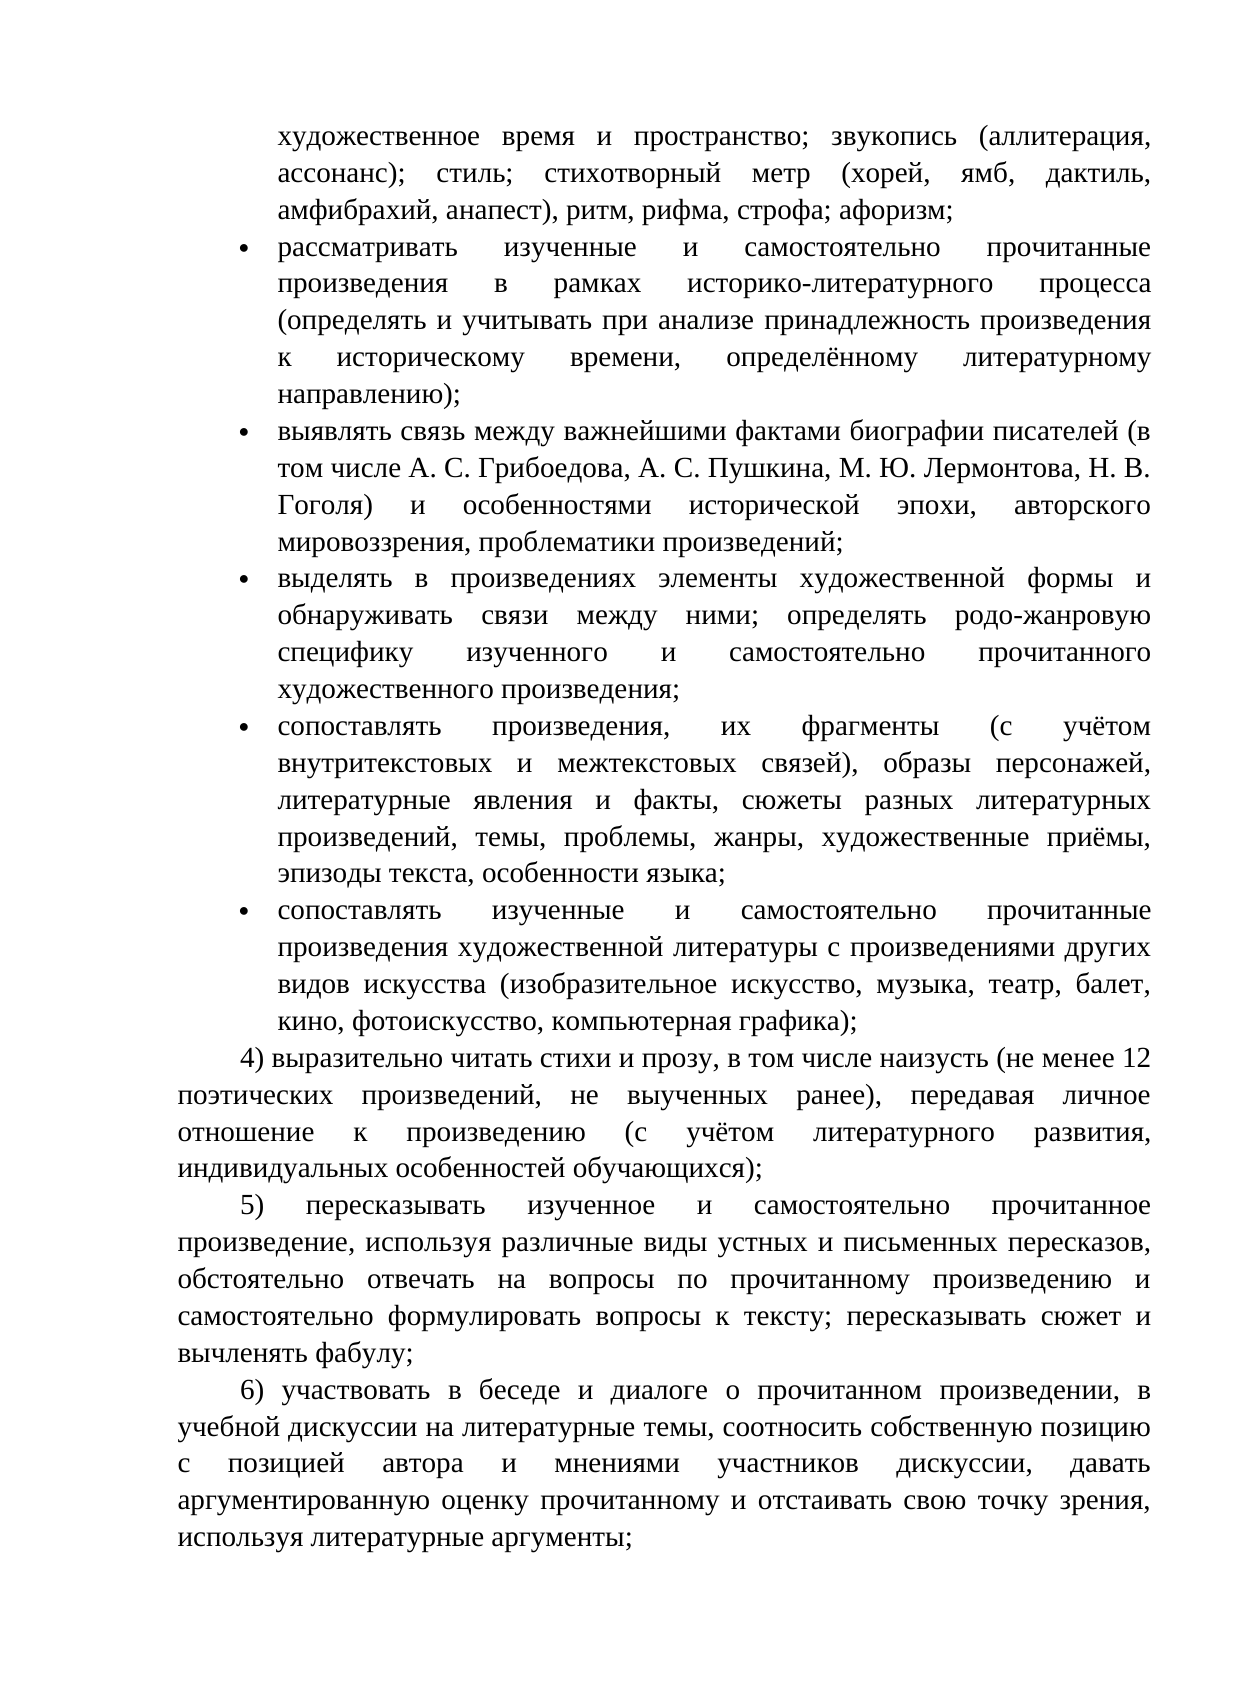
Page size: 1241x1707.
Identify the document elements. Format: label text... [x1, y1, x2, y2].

list выявлять связь между важнейшими фактами биографии писателей (в том числе А. С. Грибоедова, А. С. Пушкина, М. Ю. Лермонтова, Н. В. Гоголя) и особенностями исторической эпохи, авторского мировоззрения, проблематики произведений; [240, 413, 1152, 557]
list сопоставлять произведения, их фрагменты (с учётом внутритекстовых и межтекстовых связей), образы персонажей, литературные явления и факты, сюжеты разных литературных произведений, темы, проблемы, жанры, художественные приёмы, эпизоды текста, особенности языка; [240, 708, 1152, 889]
text 4) выразительно читать стихи и прозу, в том числе наизусть (не менее 12 поэтических произведений, не выученных ранее), передавая личное отношение к произведению (с учётом литературного развития, индивидуальных особенностей обучающихся); [177, 1040, 1152, 1184]
list рассматривать изученные и самостоятельно прочитанные произведения в рамках историко-литературного процесса (определять и учитывать при анализе принадлежность произведения к историческому времени, определённому литературному направлению); [240, 229, 1152, 410]
text 5) пересказывать изученное и самостоятельно прочитанное произведение, используя различные виды устных и письменных пересказов, обстоятельно отвечать на вопросы по прочитанному произведению и самостоятельно формулировать вопросы к тексту; пересказывать сюжет и вычленять фабулу; [177, 1187, 1152, 1368]
text 6) участвовать в беседе и диалоге о прочитанном произведении, в учебной дискуссии на литературные темы, соотносить собственную позицию с позицией автора и мнениями участников дискуссии, давать аргументированную оценку прочитанному и отстаивать свою точку зрения, используя литературные аргументы; [177, 1372, 1152, 1553]
list сопоставлять изученные и самостоятельно прочитанные произведения художественной литературы с произведениями других видов искусства (изобразительное искусство, музыка, театр, балет, кино, фотоискусство, компьютерная графика); [240, 892, 1152, 1037]
list выделять в произведениях элементы художественной формы и обнаруживать связи между ними; определять родо-жанровую специфику изученного и самостоятельно прочитанного художественного произведения; [240, 561, 1152, 705]
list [240, 118, 1152, 225]
